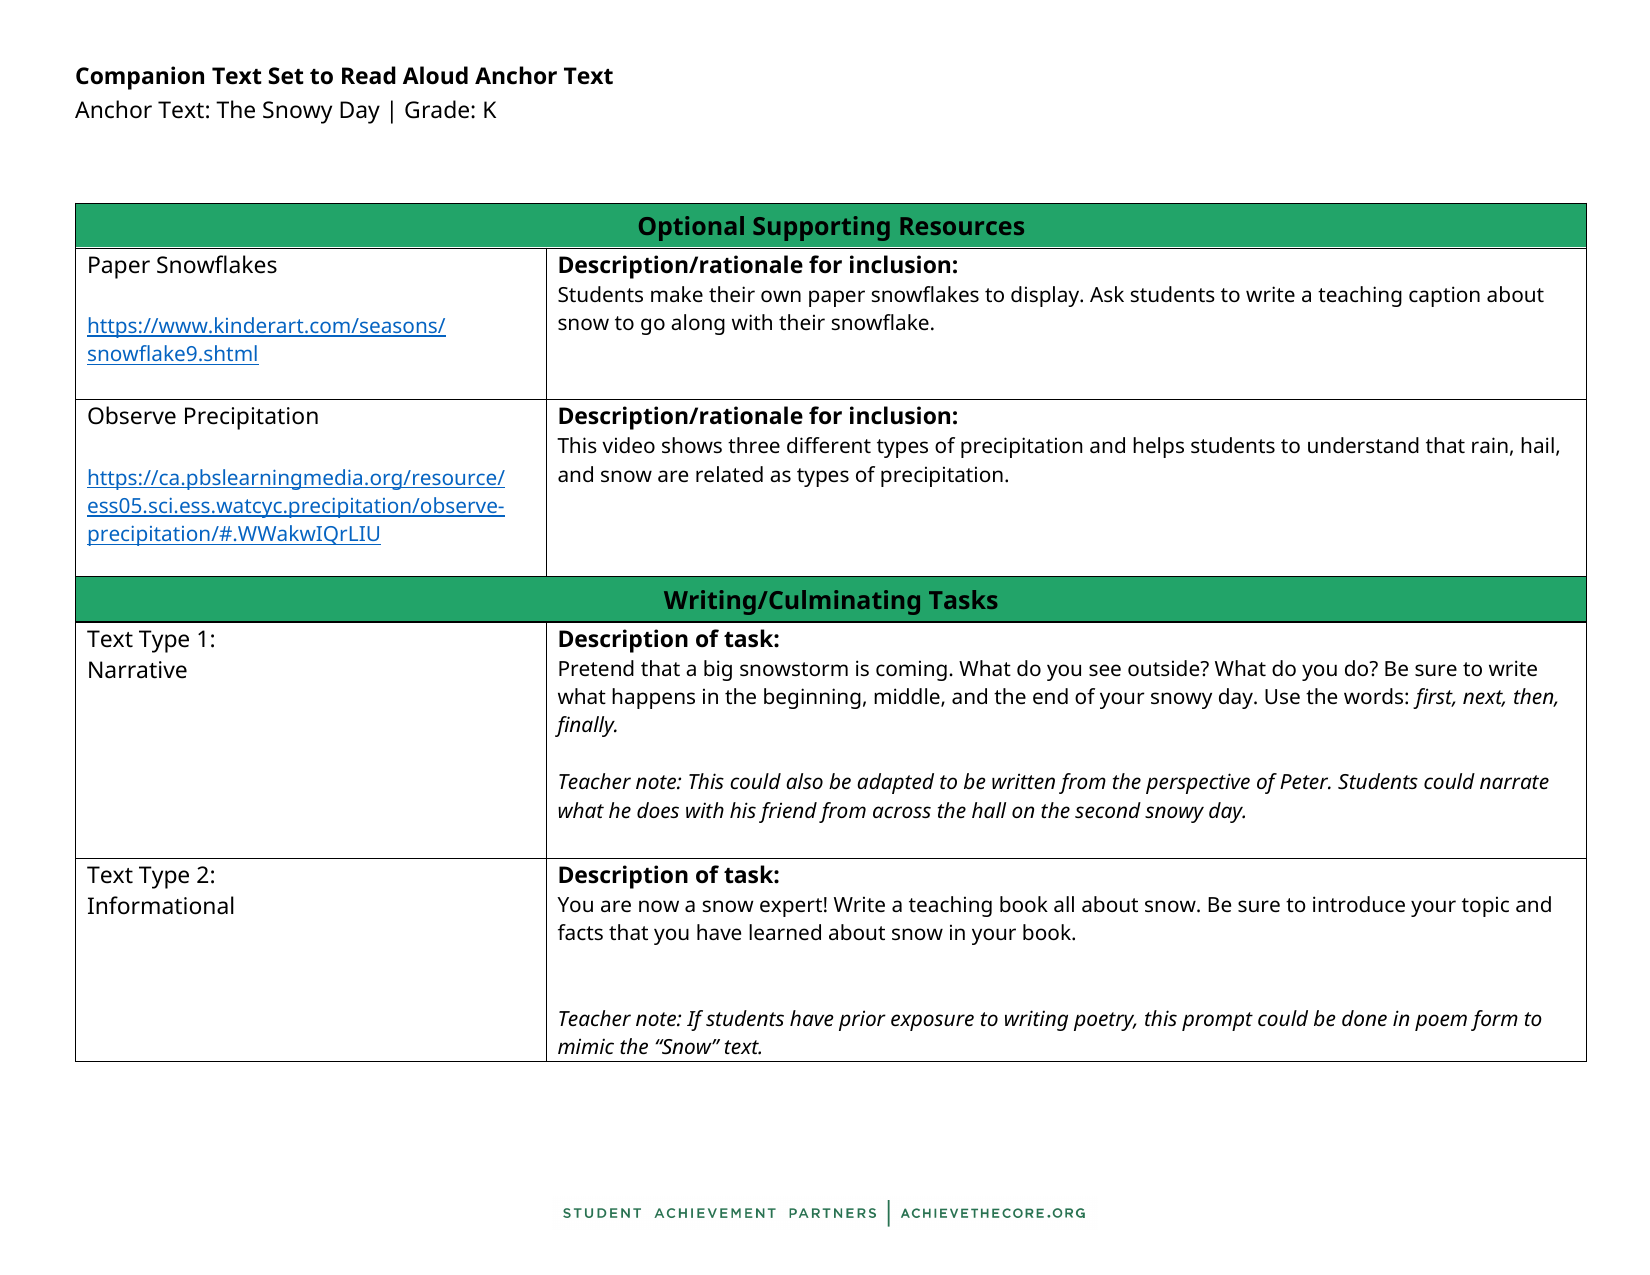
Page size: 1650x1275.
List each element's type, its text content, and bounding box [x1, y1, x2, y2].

picture [551, 1196, 1099, 1230]
table_cell Writing/Culminating Tasks [76, 577, 1586, 621]
table_cell Text Type 1: Narrative [76, 623, 546, 858]
table_cell Description of task: You are now a snow expert! Write a teaching book all about snow. Be sure to introduce your topic and facts that you have learned about snow in your book. Teacher note: If students have prior exposure to writing poetry, this prompt could be done in poem form to mimic the “Snow” text. [547, 859, 1586, 1061]
table_cell Description/rationale for inclusion: Students make their own paper snowflakes to display. Ask students to write a teaching caption about snow to go along with their snowflake. [547, 249, 1586, 399]
table_cell Paper Snowflakes https://www.kinderart.com/seasons/snowflake9.shtml [76, 249, 546, 399]
table_cell Description/rationale for inclusion: This video shows three different types of precipitation and helps students to understand that rain, hail, and snow are related as types of precipitation. [547, 400, 1586, 576]
table_cell Observe Precipitation https://ca.pbslearningmedia.org/resource/ess05.sci.ess.watcyc.precipitation/observe-precipitation/#.WWakwIQrLIU [76, 400, 546, 576]
table_header Optional Supporting Resources [76, 204, 1586, 247]
table_cell Text Type 2: Informational [76, 859, 546, 1061]
table_cell Description of task: Pretend that a big snowstorm is coming. What do you see outside? What do you do? Be sure to write what happens in the beginning, middle, and the end of your snowy day. Use the words: first, next, then, finally. Teacher note: This could also be adapted to be written from the perspective of Peter. Students could narrate what he does with his friend from across the hall on the second snowy day. [547, 623, 1586, 858]
